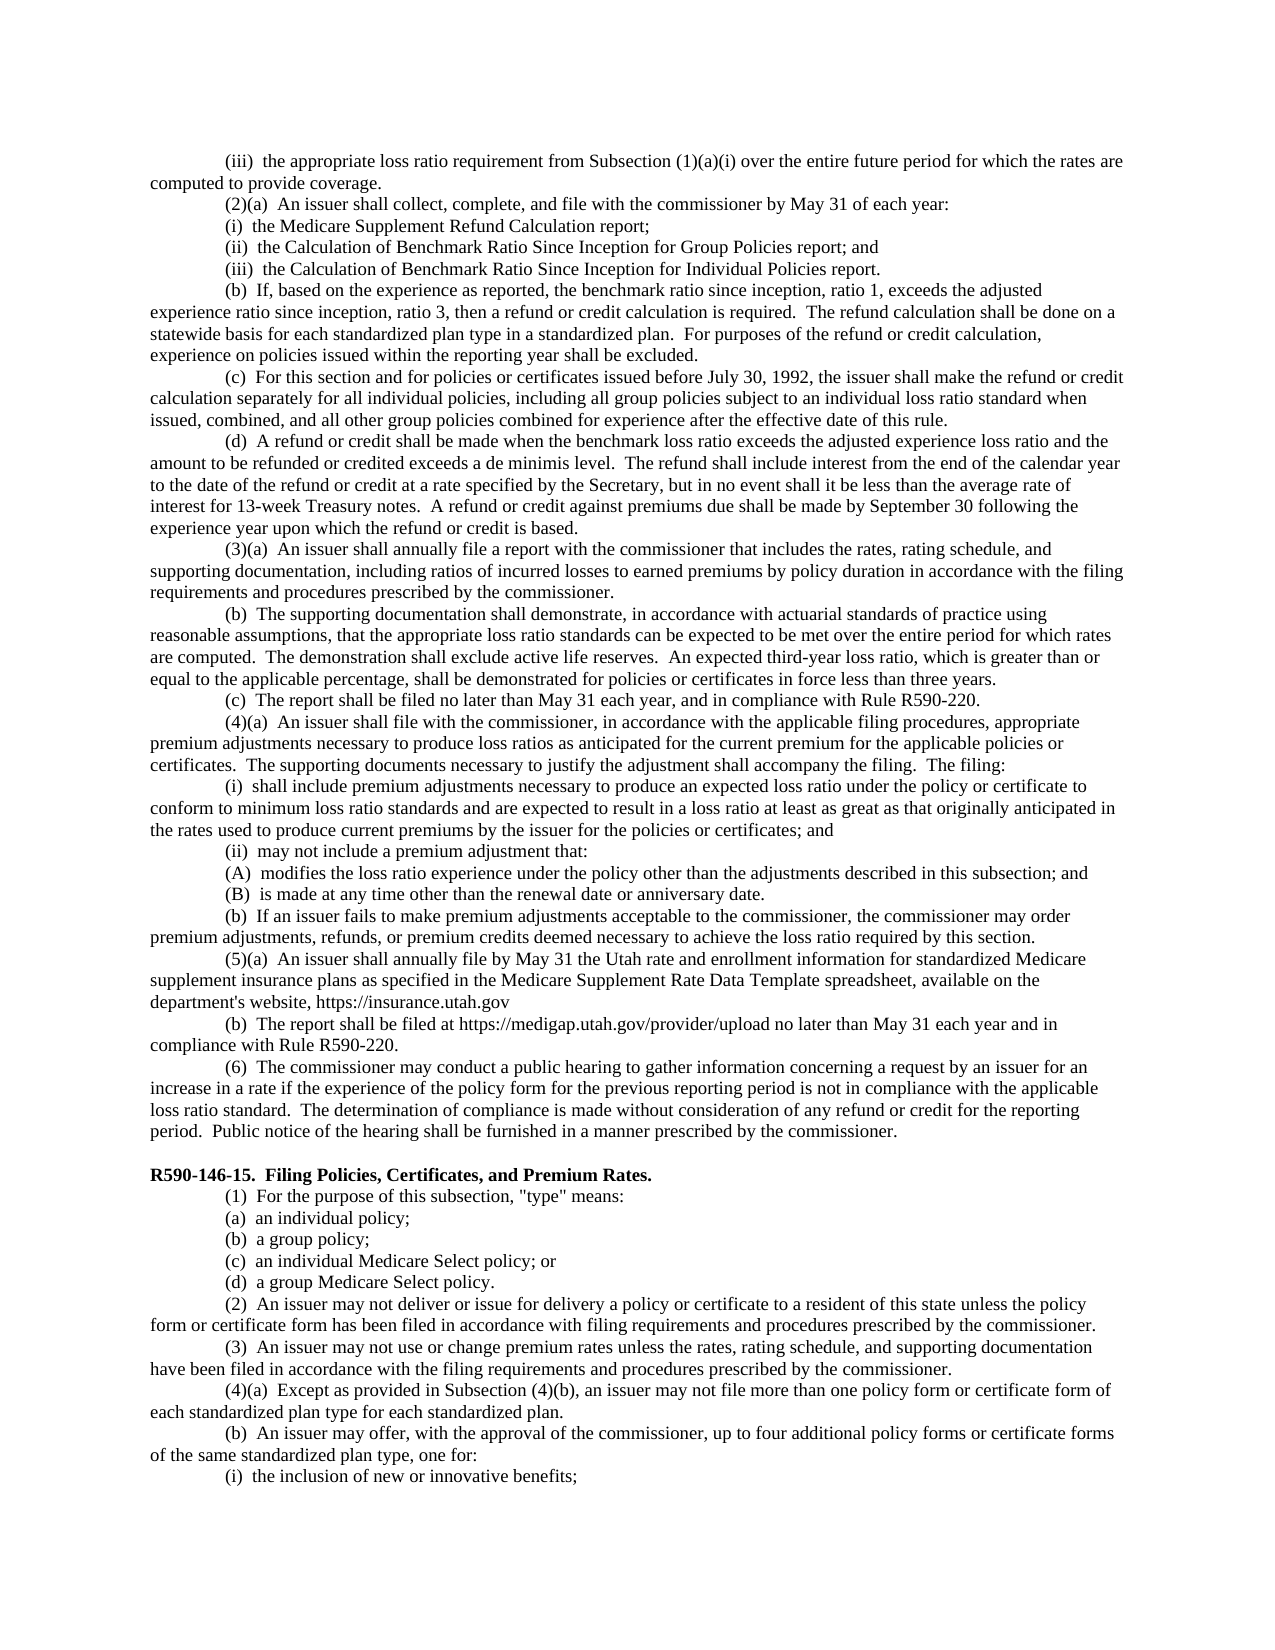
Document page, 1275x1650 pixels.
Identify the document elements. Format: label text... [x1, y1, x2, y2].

text (2) An issuer may not deliver or issue for delivery a policy or certificate to a resident of this state unless the policy form or certificate form has been filed in accordance with filing requirements and procedures prescribed by the commissioner. [150, 1293, 1125, 1336]
text (4)(a) An issuer shall file with the commissioner, in accordance with the applicable filing procedures, appropriate premium adjustments necessary to produce loss ratios as anticipated for the current premium for the applicable policies or certificates. The supporting documents necessary to justify the adjustment shall accompany the filing. The filing: [150, 711, 1125, 775]
text (b) a group policy; [150, 1228, 1125, 1250]
text (i) the inclusion of new or innovative benefits; [150, 1465, 1125, 1487]
text (ii) may not include a premium adjustment that: [150, 840, 1125, 862]
text (a) an individual policy; [150, 1207, 1125, 1228]
text (b) If, based on the experience as reported, the benchmark ratio since inception, ratio 1, exceeds the adjusted experience ratio since inception, ratio 3, then a refund or credit calculation is required. The refund calculation shall be done on a statewide basis for each standardized plan type in a standardized plan. For purposes of the refund or credit calculation, experience on policies issued within the reporting year shall be excluded. [150, 279, 1125, 366]
text (5)(a) An issuer shall annually file by May 31 the Utah rate and enrollment information for standardized Medicare supplement insurance plans as specified in the Medicare Supplement Rate Data Template spreadsheet, available on the department's website, https://insurance.utah.gov [150, 948, 1125, 1012]
text (b) An issuer may offer, with the approval of the commissioner, up to four additional policy forms or certificate forms of the same standardized plan type, one for: [150, 1422, 1125, 1465]
text (B) is made at any time other than the renewal date or anniversary date. [150, 883, 1125, 905]
text (c) an individual Medicare Select policy; or [150, 1250, 1125, 1271]
text (d) A refund or credit shall be made when the benchmark loss ratio exceeds the adjusted experience loss ratio and the amount to be refunded or credited exceeds a de minimis level. The refund shall include interest from the end of the calendar year to the date of the refund or credit at a rate specified by the Secretary, but in no event shall it be less than the average rate of interest for 13-week Treasury notes. A refund or credit against premiums due shall be made by September 30 following the experience year upon which the refund or credit is based. [150, 430, 1125, 538]
text (3)(a) An issuer shall annually file a report with the commissioner that includes the rates, rating schedule, and supporting documentation, including ratios of incurred losses to earned premiums by policy duration in accordance with the filing requirements and procedures prescribed by the commissioner. [150, 538, 1125, 603]
text (A) modifies the loss ratio experience under the policy other than the adjustments described in this subsection; and [150, 862, 1125, 883]
text (6) The commissioner may conduct a public hearing to gather information concerning a request by an issuer for an increase in a rate if the experience of the policy form for the previous reporting period is not in compliance with the applicable loss ratio standard. The determination of compliance is made without consideration of any refund or credit for the reporting period. Public notice of the hearing shall be furnished in a manner prescribed by the commissioner. [150, 1056, 1125, 1142]
text (ii) the Calculation of Benchmark Ratio Since Inception for Group Policies report; and [150, 236, 1125, 258]
text (i) shall include premium adjustments necessary to produce an expected loss ratio under the policy or certificate to conform to minimum loss ratio standards and are expected to result in a loss ratio at least as great as that originally anticipated in the rates used to produce current premiums by the issuer for the policies or certificates; and [150, 775, 1125, 840]
text (b) If an issuer fails to make premium adjustments acceptable to the commissioner, the commissioner may order premium adjustments, refunds, or premium credits deemed necessary to achieve the loss ratio required by this section. [150, 905, 1125, 948]
text (c) For this section and for policies or certificates issued before July 30, 1992, the issuer shall make the refund or credit calculation separately for all individual policies, including all group policies subject to an individual loss ratio standard when issued, combined, and all other group policies combined for experience after the effective date of this rule. [150, 366, 1125, 430]
text (i) the Medicare Supplement Refund Calculation report; [150, 215, 1125, 236]
text (b) The supporting documentation shall demonstrate, in accordance with actuarial standards of practice using reasonable assumptions, that the appropriate loss ratio standards can be expected to be met over the entire period for which rates are computed. The demonstration shall exclude active life reserves. An expected third-year loss ratio, which is greater than or equal to the applicable percentage, shall be demonstrated for policies or certificates in force less than three years. [150, 603, 1125, 689]
text (iii) the Calculation of Benchmark Ratio Since Inception for Individual Policies report. [150, 258, 1125, 279]
text (b) The report shall be filed at https://medigap.utah.gov/provider/upload no later than May 31 each year and in compliance with Rule R590-220. [150, 1012, 1125, 1056]
text (2)(a) An issuer shall collect, complete, and file with the commissioner by May 31 of each year: [150, 193, 1125, 215]
text (d) a group Medicare Select policy. [150, 1271, 1125, 1293]
text (1) For the purpose of this subsection, "type" means: [150, 1185, 1125, 1207]
text R590-146-15. Filing Policies, Certificates, and Premium Rates. [150, 1163, 1125, 1185]
text (3) An issuer may not use or change premium rates unless the rates, rating schedule, and supporting documentation have been filed in accordance with the filing requirements and procedures prescribed by the commissioner. [150, 1336, 1125, 1379]
text (c) The report shall be filed no later than May 31 each year, and in compliance with Rule R590-220. [150, 689, 1125, 711]
text (4)(a) Except as provided in Subsection (4)(b), an issuer may not file more than one policy form or certificate form of each standardized plan type for each standardized plan. [150, 1379, 1125, 1422]
text (iii) the appropriate loss ratio requirement from Subsection (1)(a)(i) over the entire future period for which the rates are computed to provide coverage. [150, 150, 1125, 193]
